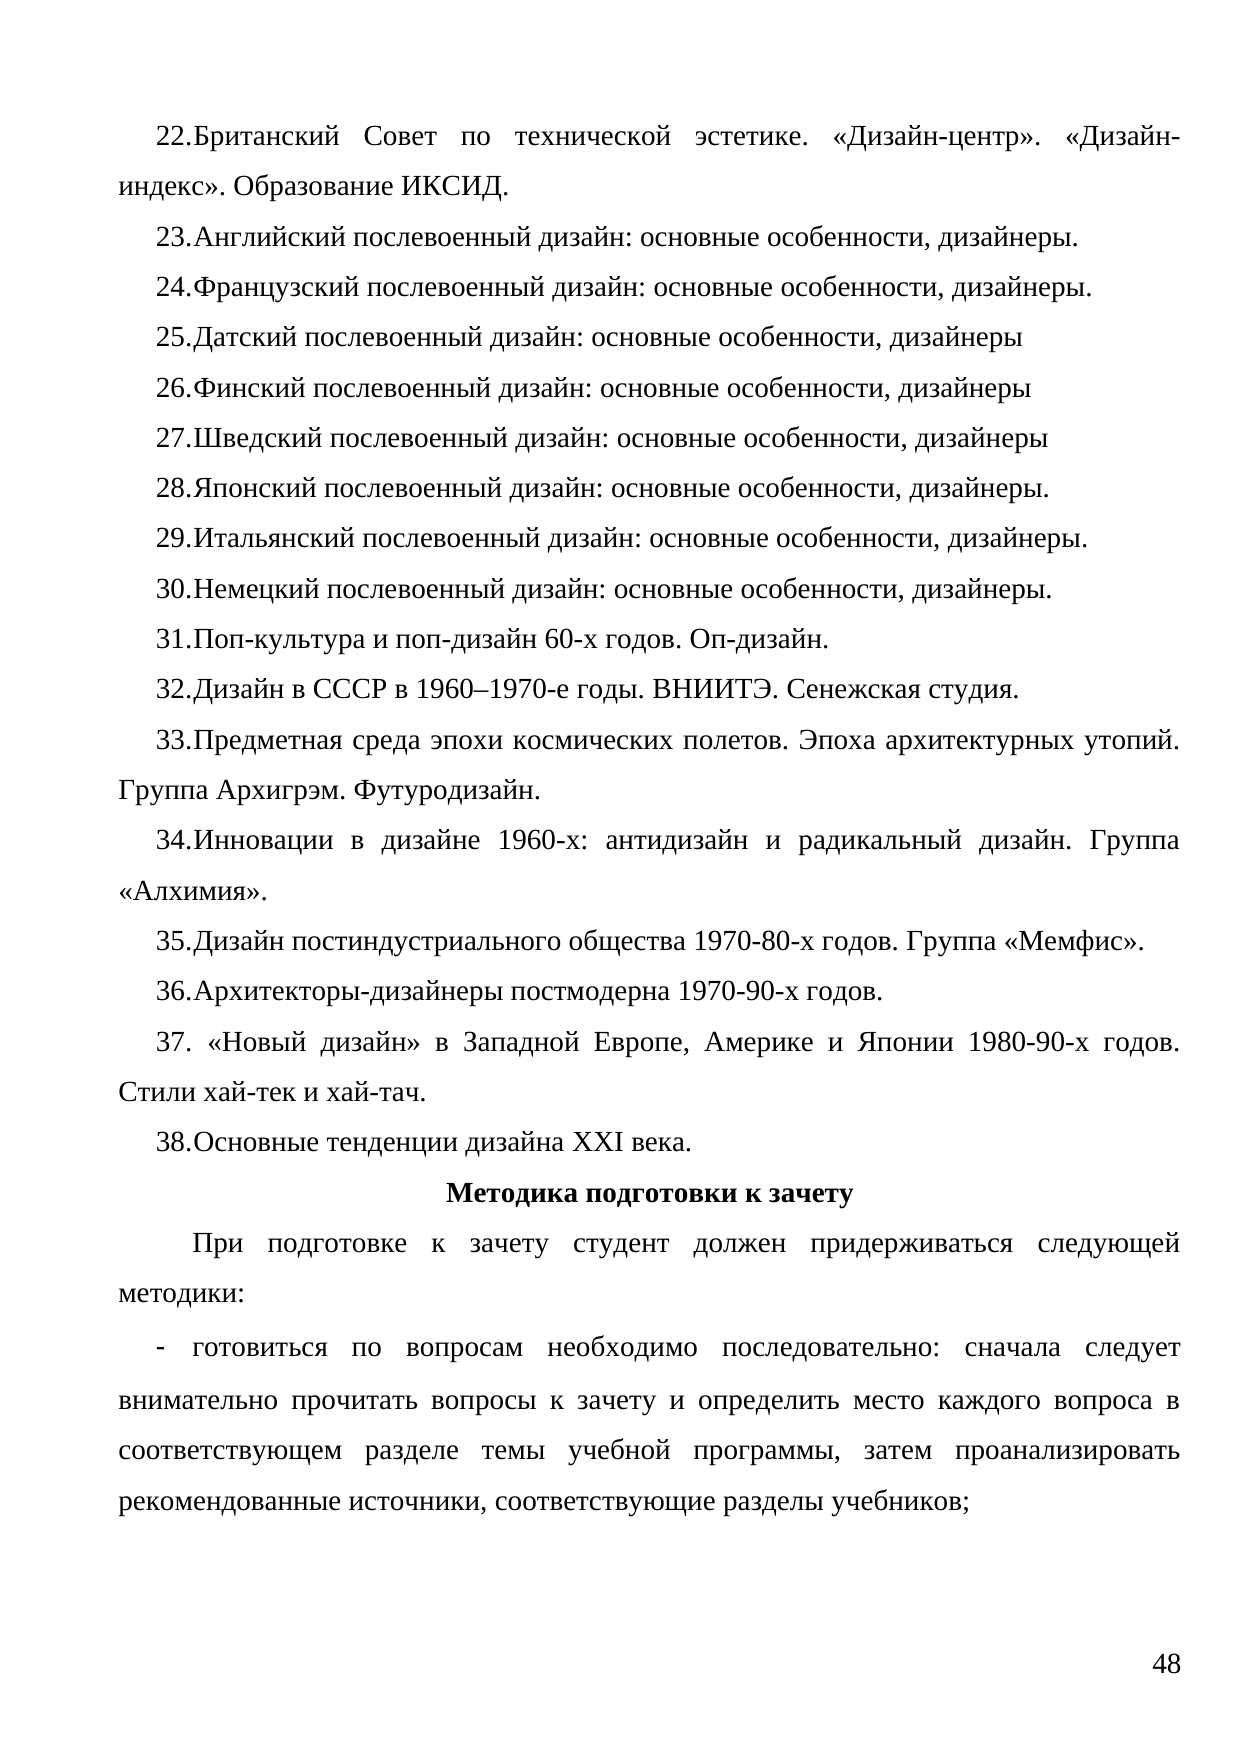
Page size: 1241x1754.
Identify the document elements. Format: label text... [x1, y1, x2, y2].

list Шведский послевоенный дизайн: основные особенности, дизайнеры [118, 420, 1181, 453]
list Немецкий послевоенный дизайн: основные особенности, дизайнеры. [118, 571, 1181, 604]
list Итальянский послевоенный дизайн: основные особенности, дизайнеры. [118, 521, 1181, 554]
list Предметная среда эпохи космических полетов. Эпоха архитектурных утопий. Группа Архигрэм. Футуродизайн. [118, 722, 1181, 806]
list Французский послевоенный дизайн: основные особенности, дизайнеры. [118, 269, 1181, 303]
list Поп-культура и поп-дизайн 60-х годов. Оп-дизайн. [118, 621, 1181, 655]
list «Новый дизайн» в Западной Европе, Америке и Японии 1980-90-х годов. Стили хай-тек и хай-тач. [118, 1024, 1181, 1108]
list Основные тенденции дизайна XXI века. [118, 1124, 1181, 1158]
list Архитекторы-дизайнеры постмодерна 1970-90-х годов. [118, 973, 1181, 1007]
list Английский послевоенный дизайн: основные особенности, дизайнеры. [118, 219, 1181, 252]
text Методика подготовки к зачету [118, 1175, 1181, 1208]
list Британский Совет по технической эстетике. «Дизайн-центр». «Дизайн-индекс». Образование ИКСИД. [118, 118, 1181, 202]
list Дизайн в СССР в 1960–1970-е годы. ВНИИТЭ. Сенежская студия. [118, 672, 1181, 705]
text При подготовке к зачету студент должен придерживаться следующей методики: [118, 1225, 1181, 1309]
list Инновации в дизайне 1960-х: антидизайн и радикальный дизайн. Группа «Алхимия». [118, 822, 1181, 906]
list Японский послевоенный дизайн: основные особенности, дизайнеры. [118, 470, 1181, 504]
list Дизайн постиндустриального общества 1970-80-х годов. Группа «Мемфис». [118, 923, 1181, 957]
list Финский послевоенный дизайн: основные особенности, дизайнеры [118, 370, 1181, 403]
list Датский послевоенный дизайн: основные особенности, дизайнеры [118, 319, 1181, 353]
list готовиться по вопросам необходимо последовательно: сначала следует внимательно прочитать вопросы к зачету и определить место каждого вопроса в соответствующем разделе темы учебной программы, затем проанализировать рекомендованные источники, соответствующие разделы учебников; [118, 1326, 1181, 1516]
